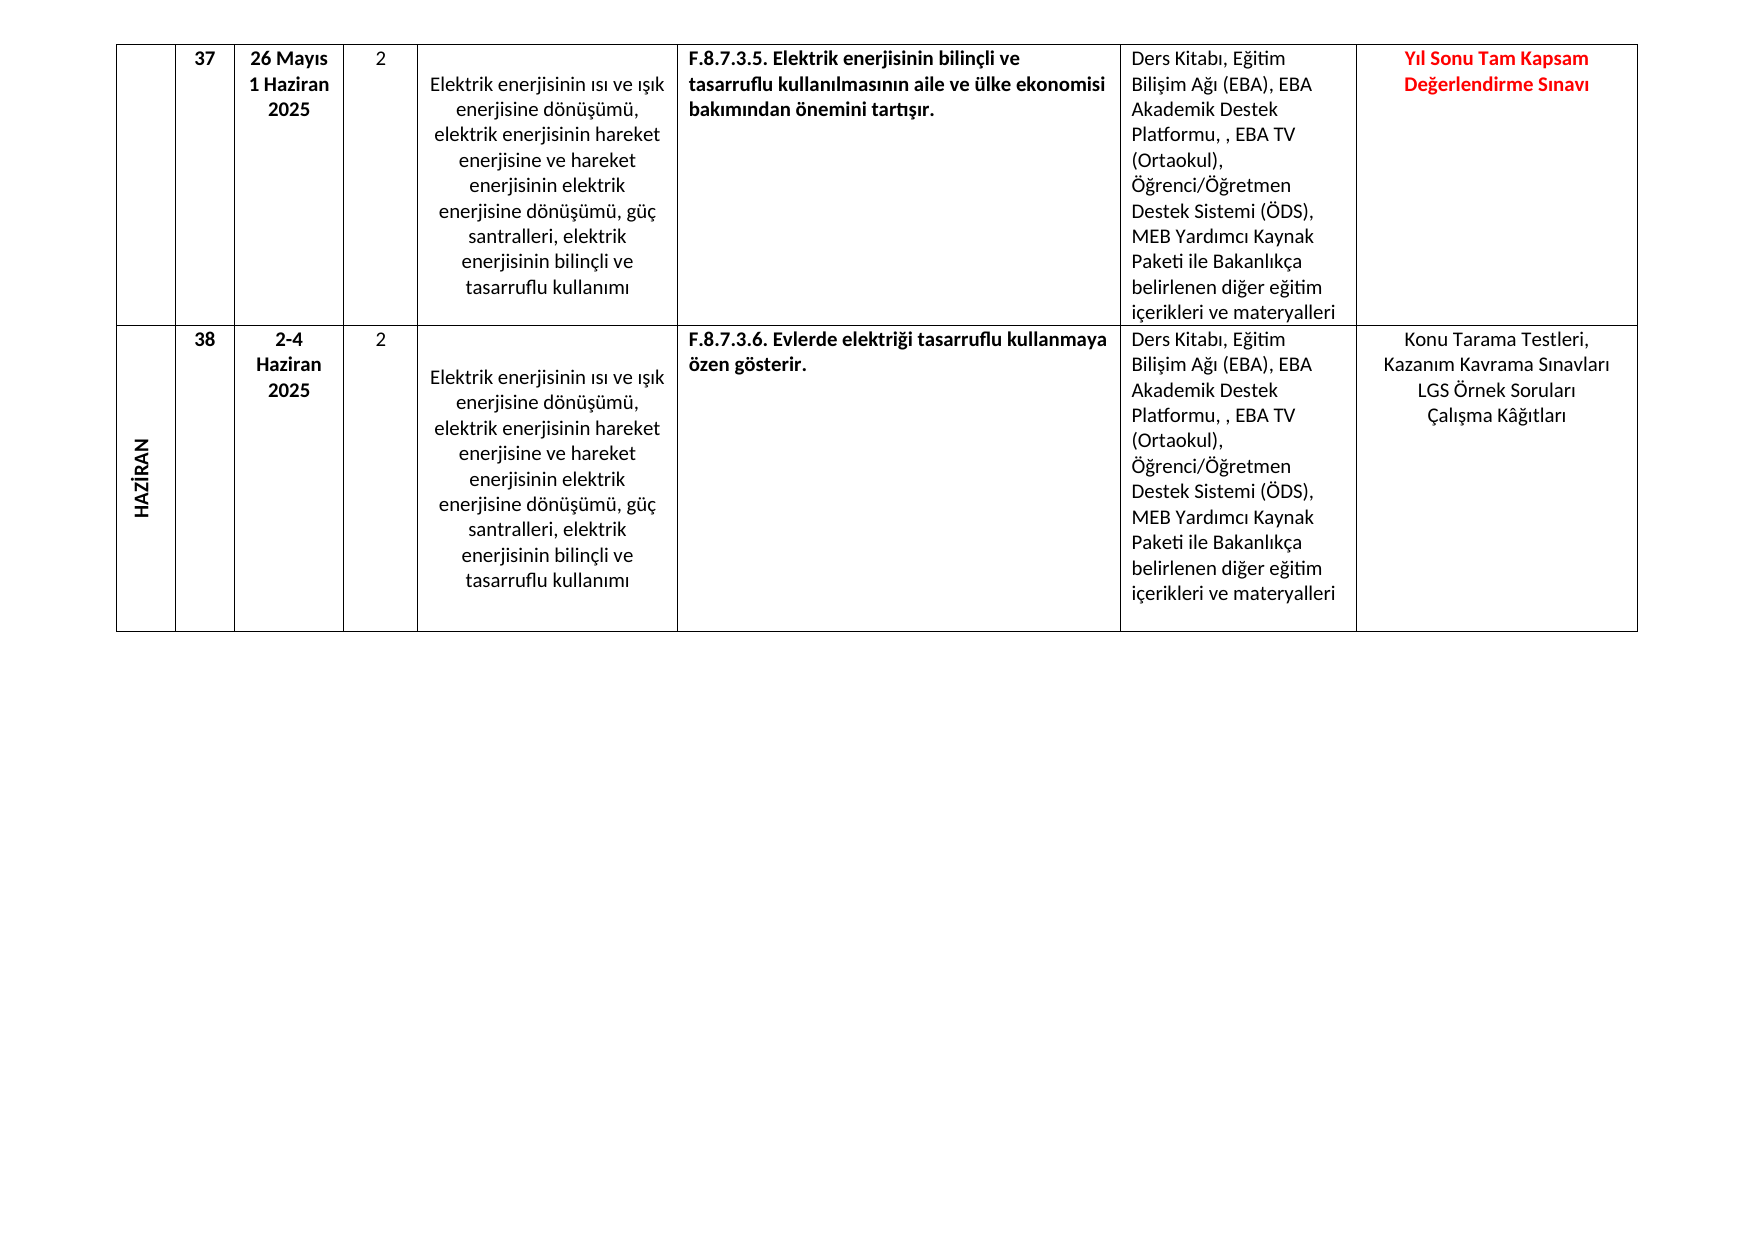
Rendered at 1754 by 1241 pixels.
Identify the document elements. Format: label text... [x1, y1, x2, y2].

table_cell HAZİRAN [117, 326, 175, 631]
table_cell Konu Tarama Testleri, Kazanım Kavrama Sınavları LGS Örnek Soruları Çalışma Kâğıtları [1357, 326, 1637, 631]
table_cell 2 [344, 45, 417, 325]
table_cell Yıl Sonu Tam Kapsam Değerlendirme Sınavı [1357, 45, 1637, 325]
table_cell 2 [344, 326, 417, 631]
table_cell 26 Mayıs 1 Haziran 2025 [235, 45, 343, 325]
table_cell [418, 45, 677, 325]
table_cell F.8.7.3.6. Evlerde elektriği tasarruflu kullanmaya özen gösterir. [678, 326, 1120, 631]
table_cell F.8.7.3.5. Elektrik enerjisinin bilinçli ve tasarruflu kullanılmasının aile ve ülke ekonomisi bakımından önemini tartışır. [678, 45, 1120, 325]
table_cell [1121, 45, 1356, 325]
table_cell 37 [176, 45, 234, 325]
table_cell 2-4 Haziran 2025 [235, 326, 343, 631]
table_cell 38 [176, 326, 234, 631]
